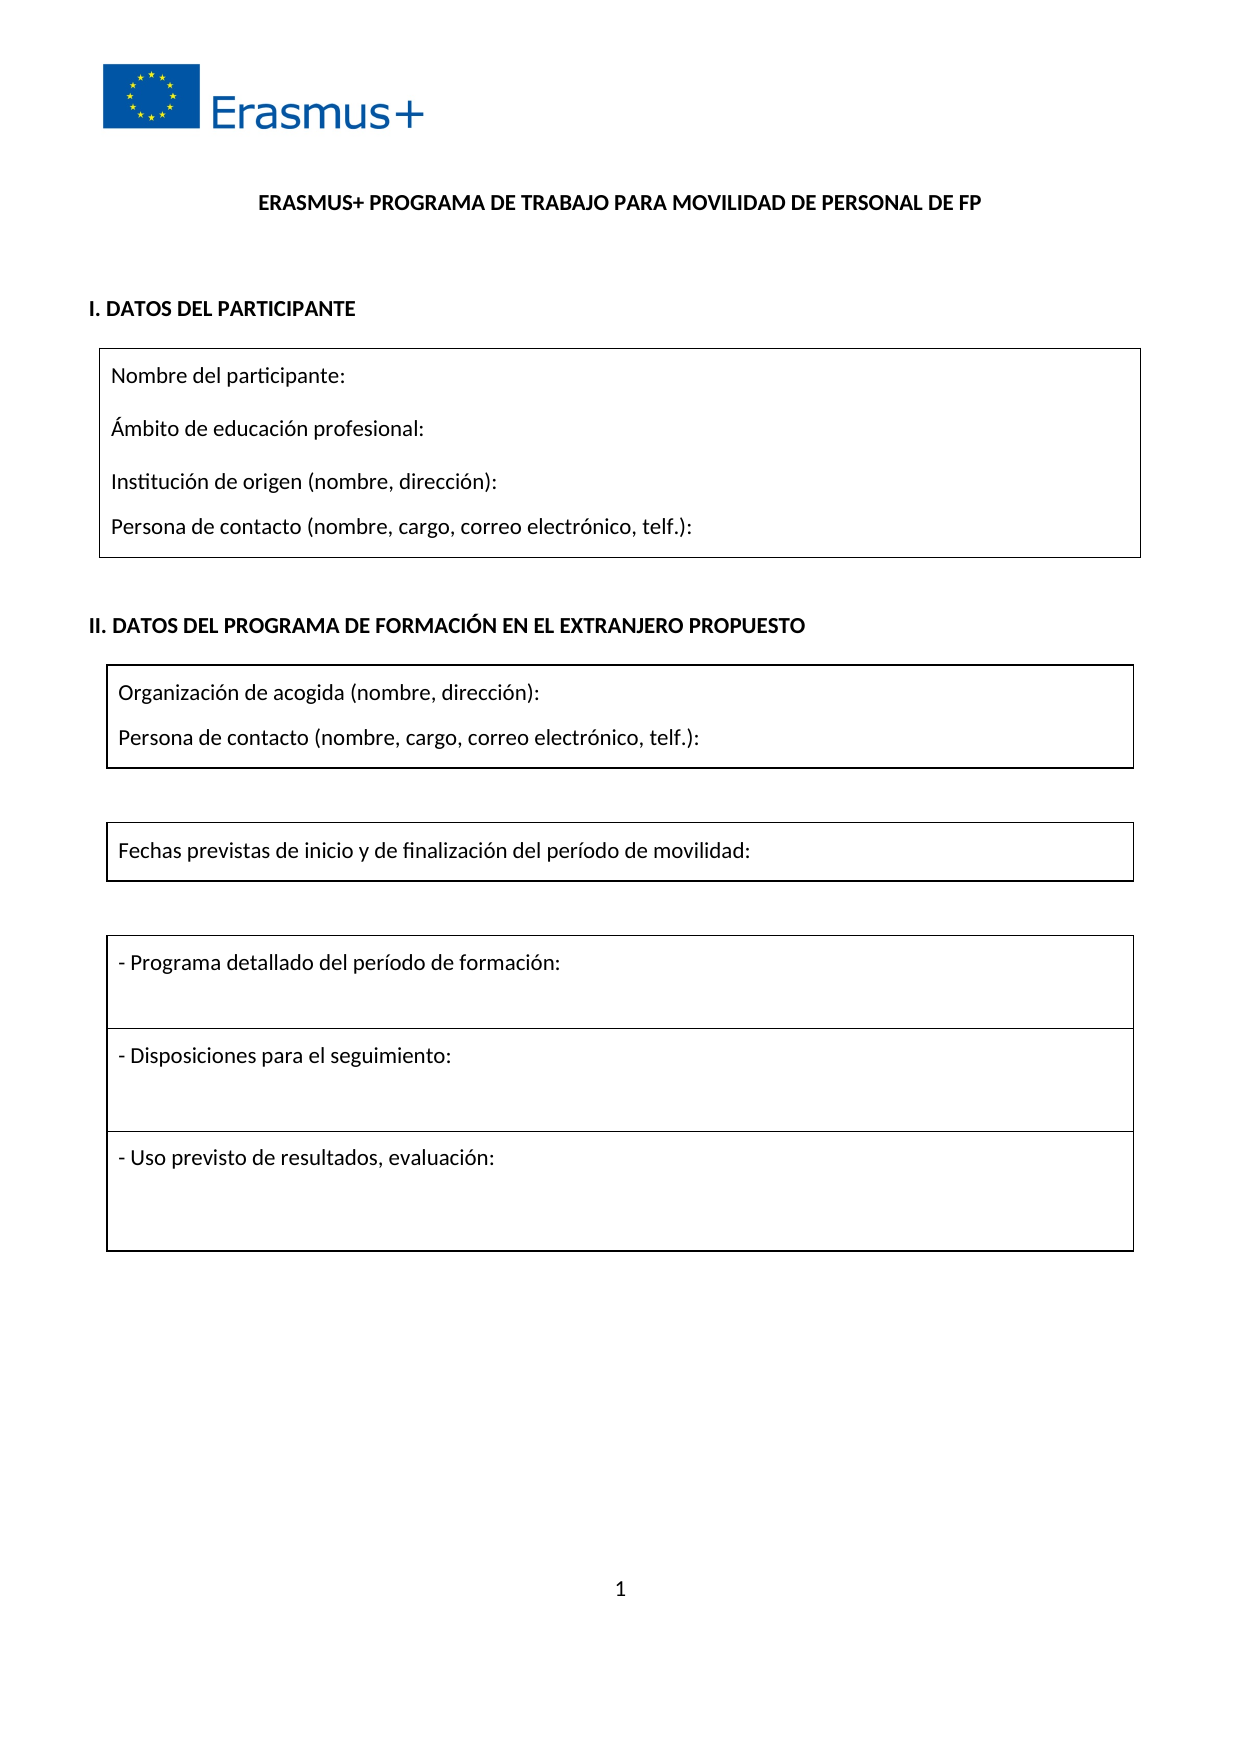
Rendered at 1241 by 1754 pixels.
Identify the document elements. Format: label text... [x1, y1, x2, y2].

text ERASMUS+ PROGRAMA DE TRABAJO PARA MOVILIDAD DE PERSONAL DE FP [148, 188, 1093, 216]
picture [84, 45, 442, 147]
table_cell - Disposiciones para el seguimiento: [108, 1029, 1133, 1131]
table_cell - Uso previsto de resultados, evaluación: [108, 1132, 1133, 1250]
text I. DATOS DEL PARTICIPANTE [88, 294, 1093, 322]
table_header Fechas previstas de inicio y de finalización del período de movilidad: [108, 823, 1133, 880]
text II. DATOS DEL PROGRAMA DE FORMACIÓN EN EL EXTRANJERO PROPUESTO [88, 611, 1093, 639]
table_header Nombre del participante: Ámbito de educación profesional: Institución de origen (nombre, dirección): Persona de contacto (nombre, cargo, correo electrónico, telf.): [100, 349, 1140, 557]
table_header Organización de acogida (nombre, dirección): Persona de contacto (nombre, cargo, correo electrónico, telf.): [108, 666, 1133, 767]
table_header - Programa detallado del período de formación: [108, 936, 1133, 1028]
